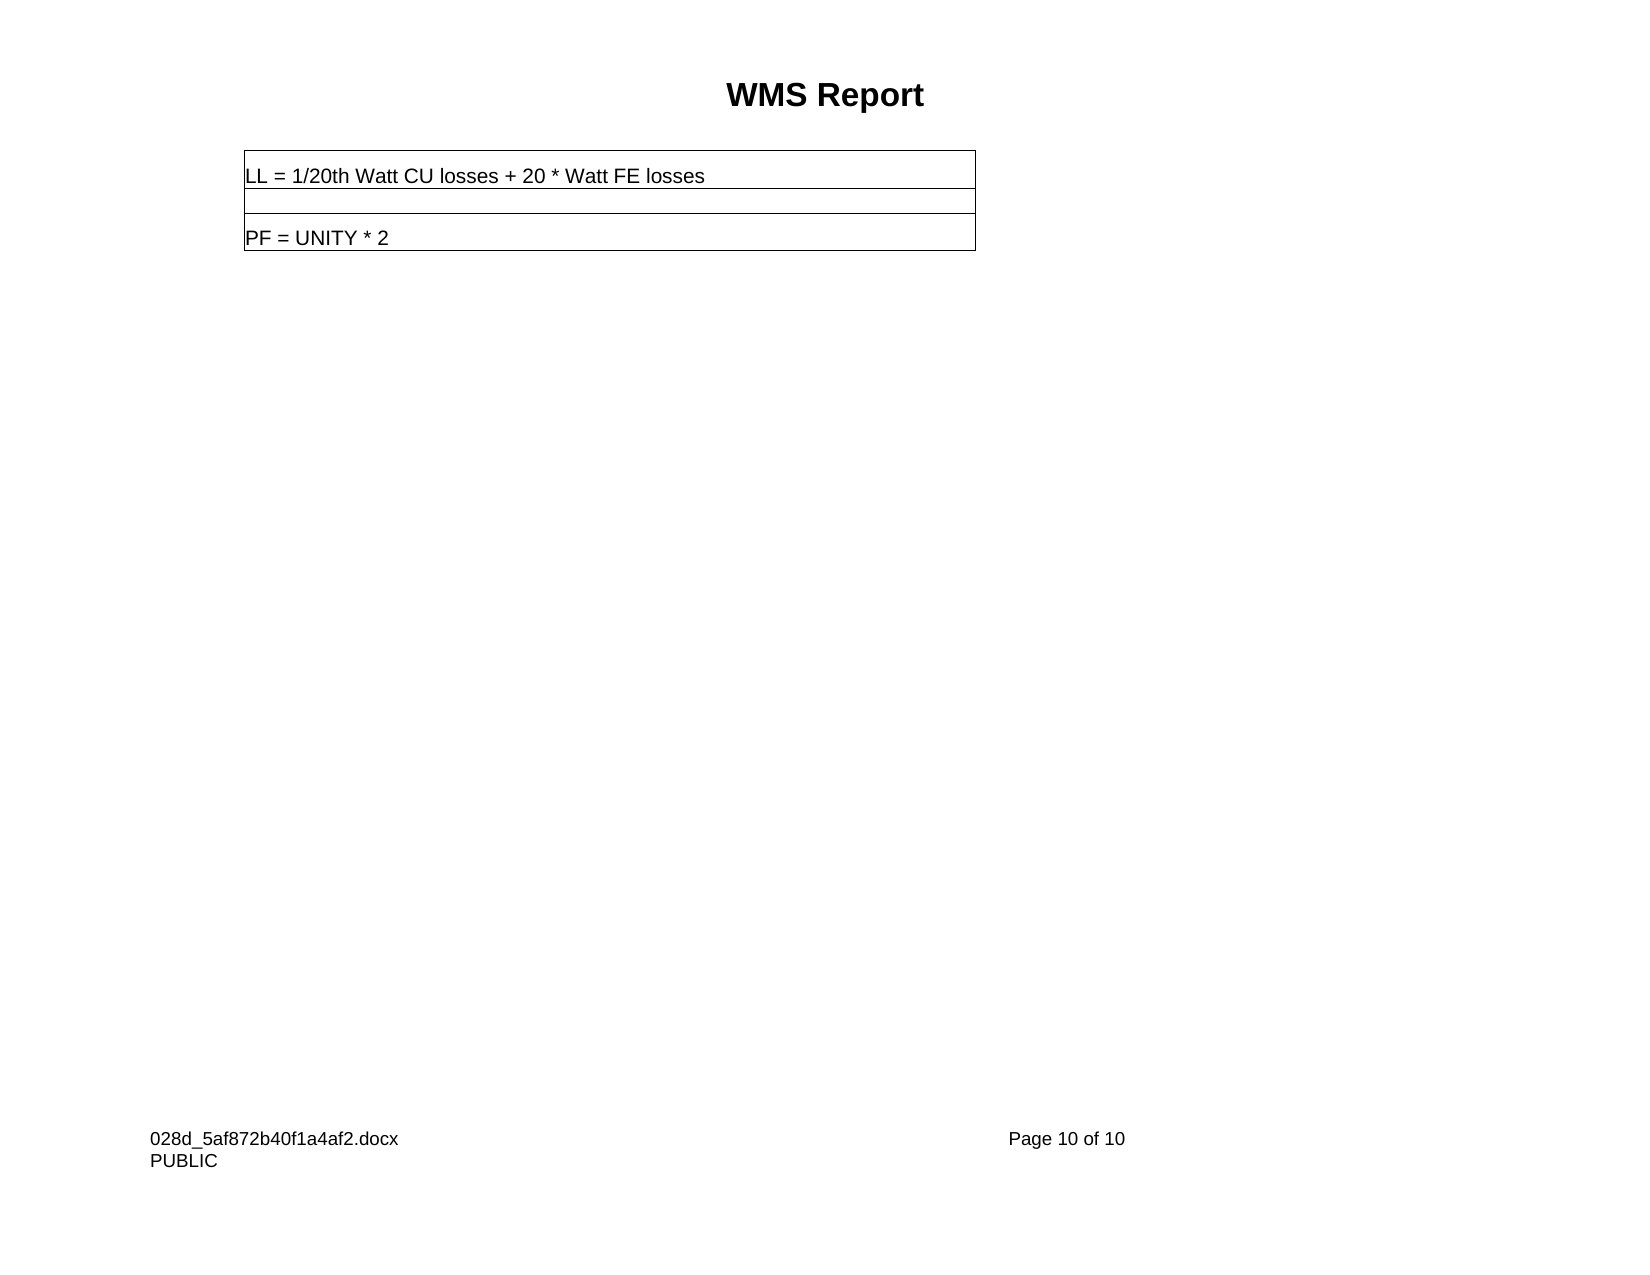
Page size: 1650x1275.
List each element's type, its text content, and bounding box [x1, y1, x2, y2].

table_cell PF = UNITY * 2 [245, 214, 975, 250]
table_cell [245, 189, 975, 212]
table_cell LL = 1/20th Watt CU losses + 20 * Watt FE losses [245, 151, 975, 187]
